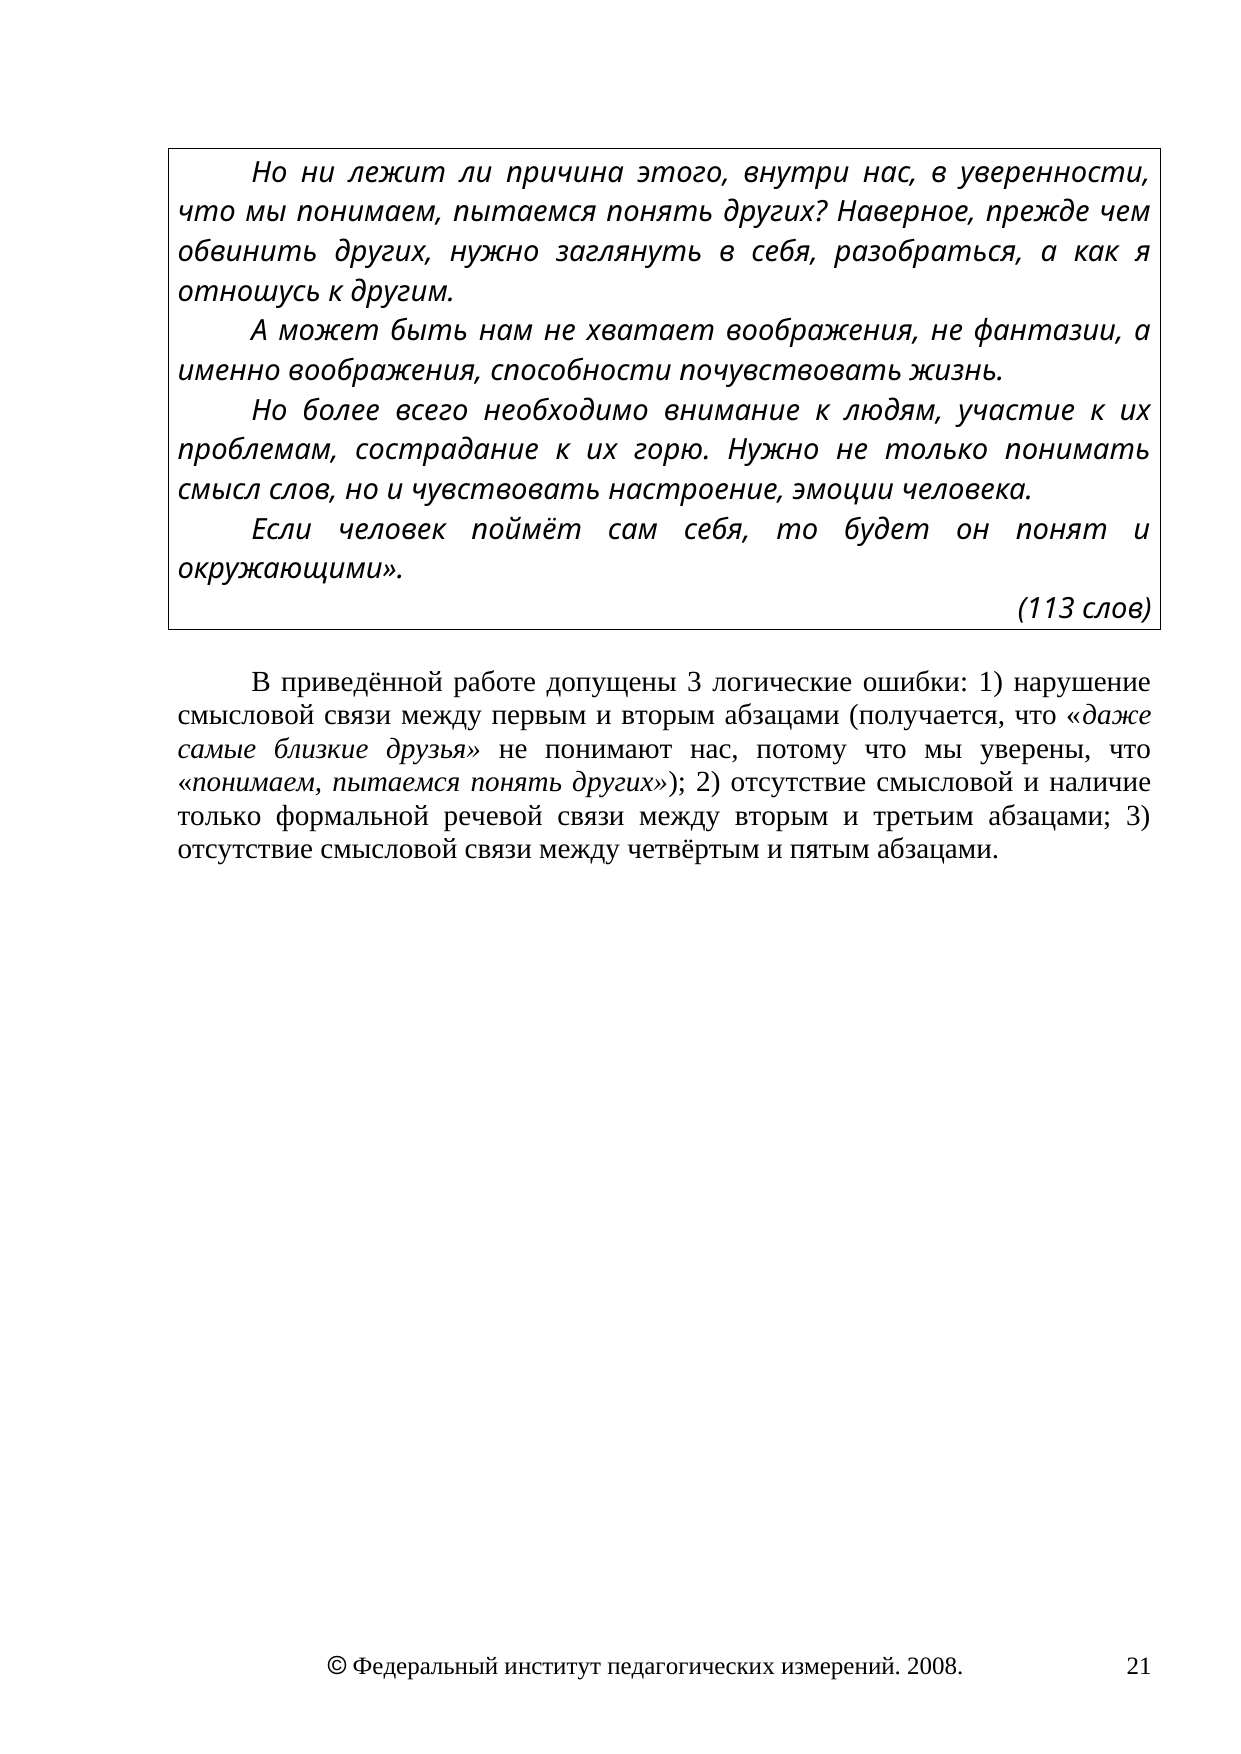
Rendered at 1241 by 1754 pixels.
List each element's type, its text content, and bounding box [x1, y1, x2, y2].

text Но ни лежит ли причина этого, внутри нас, в уверенности, что мы понимаем, пытаемся понять других? Наверное, прежде чем обвинить других, нужно заглянуть в себя, разобраться, а как я отношусь к другим. [169, 149, 1160, 309]
text Если человек поймёт сам себя, то будет он понят и окружающими». [177, 508, 1152, 584]
text (113 слов) [169, 584, 1160, 629]
text Но более всего необходимо внимание к людям, участие к их проблемам, сострадание к их горю. Нужно не только понимать смысл слов, но и чувствовать настроение, эмоции человека. [177, 389, 1152, 508]
text А может быть нам не хватает воображения, не фантазии, а именно воображения, способности почувствовать жизнь. [177, 309, 1152, 389]
text В приведённой работе допущены 3 логические ошибки: 1) нарушение смысловой связи между первым и вторым абзацами (получается, что «даже самые близкие друзья» не понимают нас, потому что мы уверены, что «понимаем, пытаемся понять других»); 2) отсутствие смысловой и наличие только формальной речевой связи между вторым и третьим абзацами; 3) отсутствие смысловой связи между четвёртым и пятым абзацами. [177, 664, 1152, 865]
